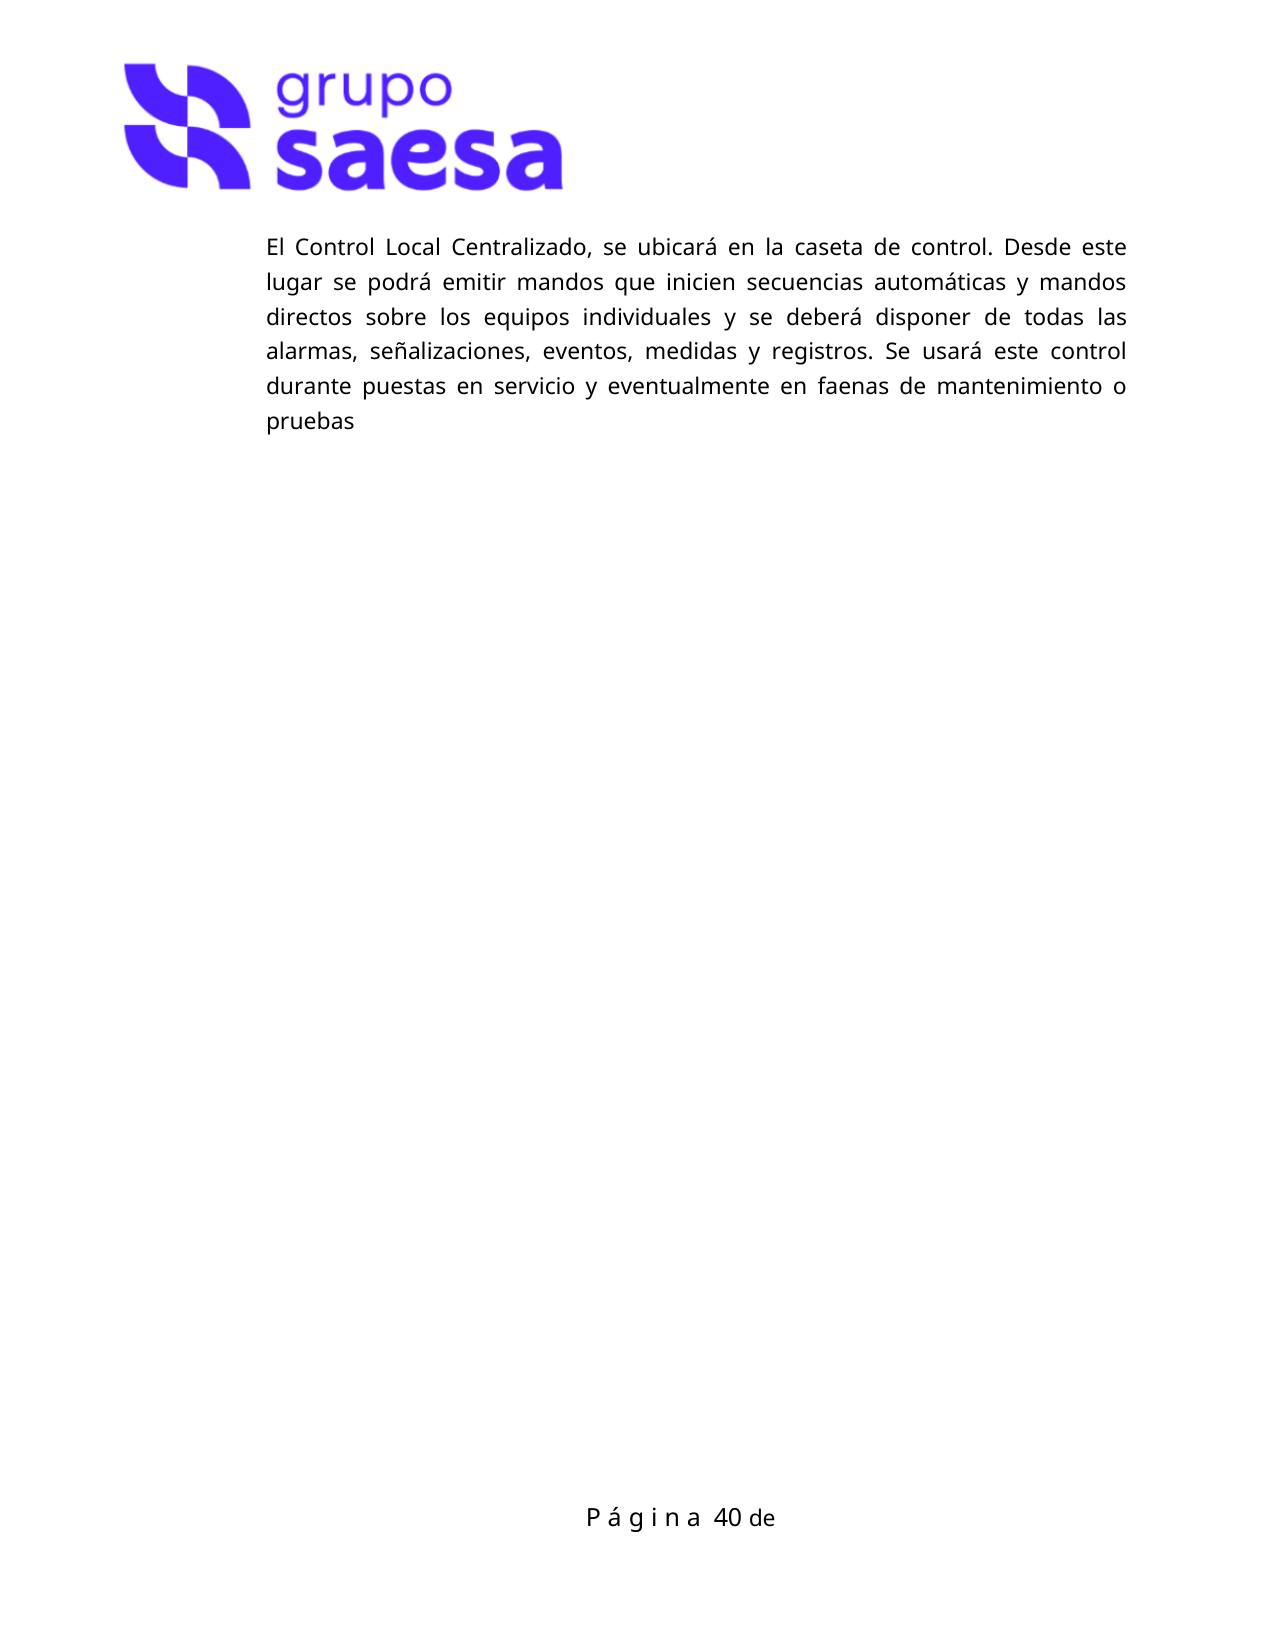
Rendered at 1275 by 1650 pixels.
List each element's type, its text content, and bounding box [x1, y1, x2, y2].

picture [112, 54, 569, 195]
text El Control Local Centralizado, se ubicará en la caseta de control. Desde este lugar se podrá emitir mandos que inicien secuencias automáticas y mandos directos sobre los equipos individuales y se deberá disponer de todas las alarmas, señalizaciones, eventos, medidas y registros. Se usará este control durante puestas en servicio y eventualmente en faenas de mantenimiento o pruebas [266, 231, 1128, 436]
